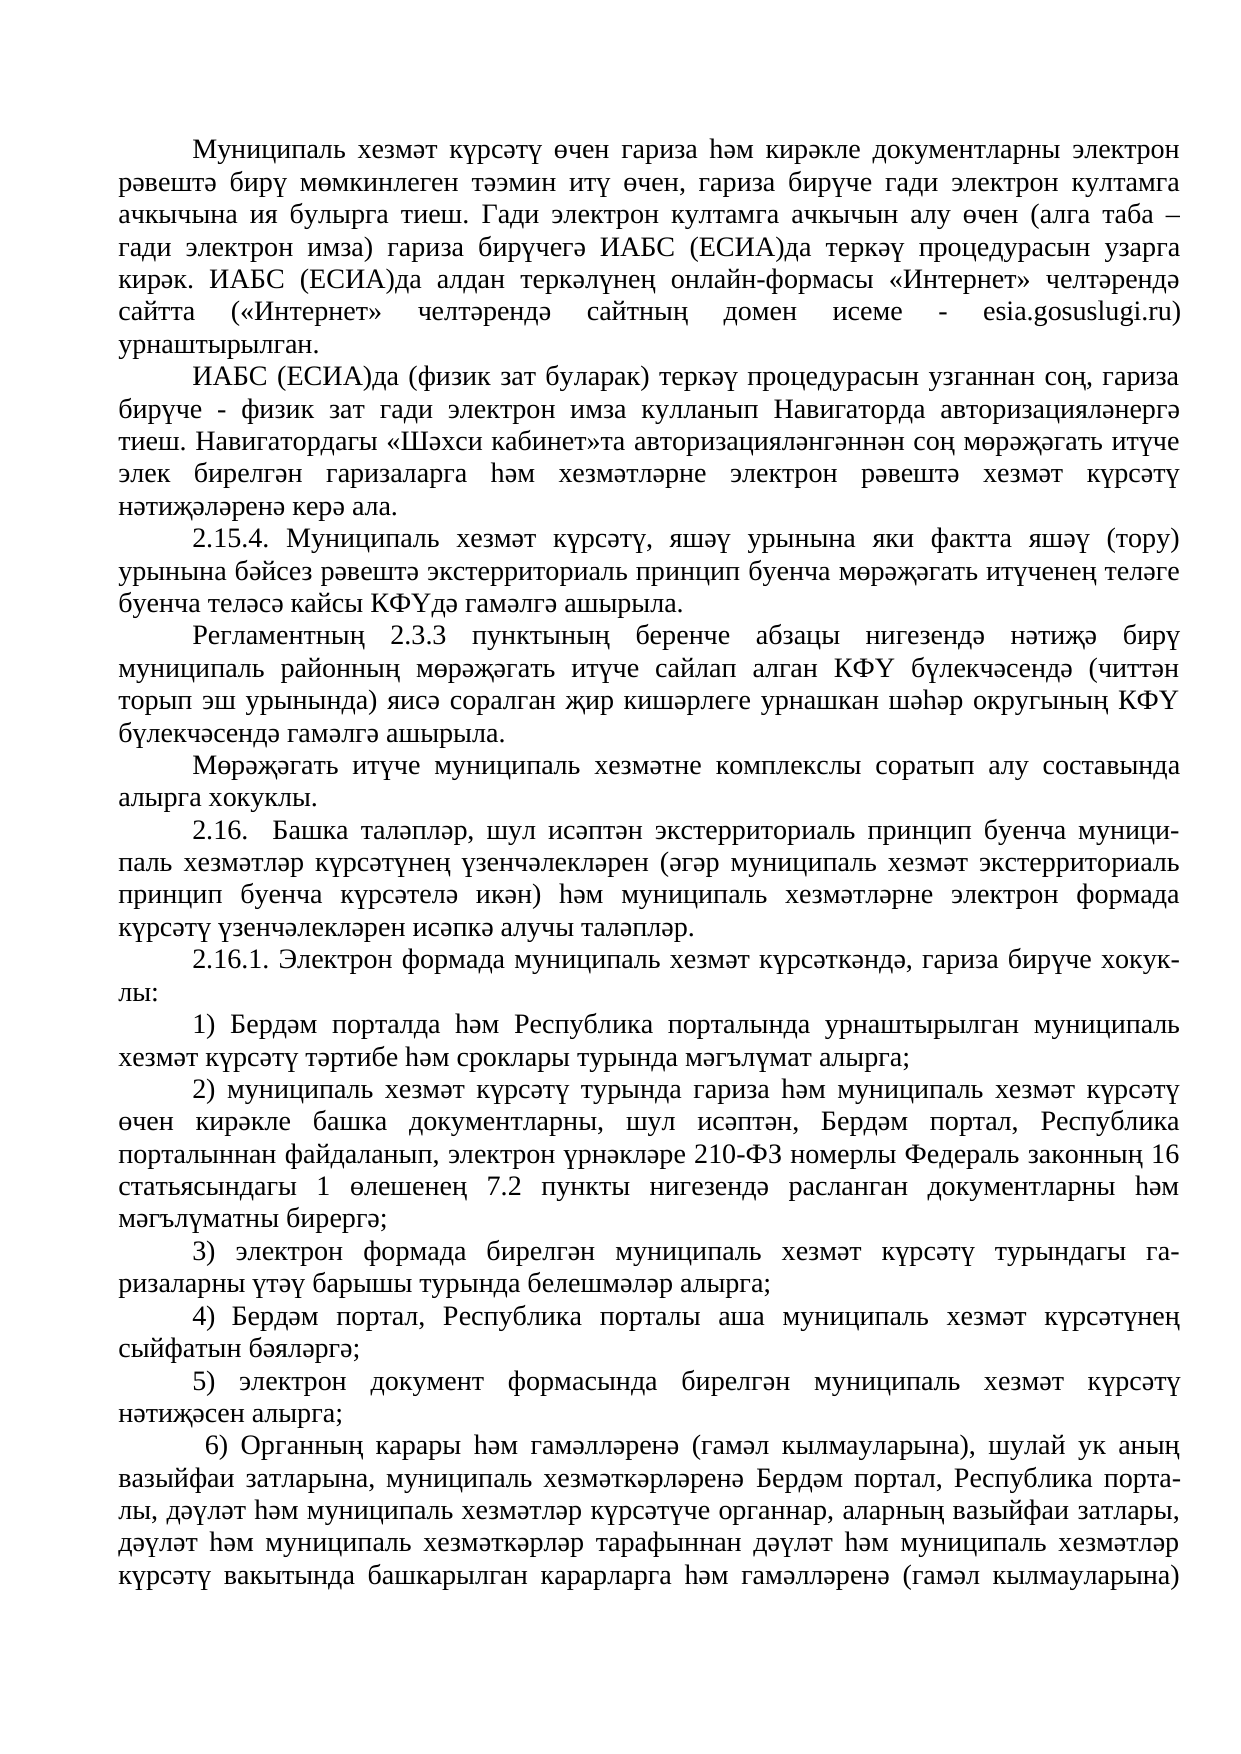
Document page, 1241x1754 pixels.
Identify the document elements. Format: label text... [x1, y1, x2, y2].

text 4) Бердәм портал, Республика порталы аша муниципаль хезмәт күрсәтүнең сыйфатын бәяләргә; [118, 1299, 1181, 1363]
text 5) электрон документ формасында бирелгән муниципаль хезмәт күрсәтү нәтиҗәсен алырга; [118, 1363, 1181, 1428]
text 3) электрон формада бирелгән муниципаль хезмәт күрсәтү турындагы га-ризаларны үтәү барышы турында белешмәләр алырга; [118, 1234, 1181, 1299]
text Мөрәҗәгать итүче муниципаль хезмәтне комплекслы соратып алу составында алырга хокуклы. [118, 748, 1181, 813]
text 1) Бердәм порталда һәм Республика порталында урнаштырылган муниципаль хезмәт күрсәтү тәртибе һәм сроклары турында мәгълүмат алырга; [118, 1007, 1181, 1072]
text Муниципаль хезмәт күрсәтү өчен гариза һәм кирәкле документларны электрон рәвештә бирү мөмкинлеген тәэмин итү өчен, гариза бирүче гади электрон култамга ачкычына ия булырга тиеш. Гади электрон култамга ачкычын алу өчен (алга таба – гади электрон имза) гариза бирүчегә ИАБС (ЕСИА)да теркәү процедурасын узарга кирәк. ИАБС (ЕСИА)да алдан теркәлүнең онлайн-формасы «Интернет» челтәрендә сайтта («Интернет» челтәрендә сайтның домен исеме - esia.gosuslugi.ru) урнаштырылган. [118, 132, 1181, 359]
text 2) муниципаль хезмәт күрсәтү турында гариза һәм муниципаль хезмәт күрсәтү өчен кирәкле башка документларны, шул исәптән, Бердәм портал, Республика порталыннан файдаланып, электрон үрнәкләре 210-ФЗ номерлы Федераль законның 16 статьясындагы 1 өлешенең 7.2 пункты нигезендә расланган документларны һәм мәгълүматны бирергә; [118, 1072, 1181, 1234]
text 2.16.1. Электрон формада муниципаль хезмәт күрсәткәндә, гариза бирүче хокук-лы: [118, 942, 1181, 1007]
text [118, 1428, 1181, 1590]
text Регламентның 2.3.3 пунктының беренче абзацы нигезендә нәтиҗә бирү муниципаль районның мөрәҗәгать итүче сайлап алган КФҮ бүлекчәсендә (читтән торып эш урынында) яисә соралган җир кишәрлеге урнашкан шәһәр округының КФҮ бүлекчәсендә гамәлгә ашырыла. [118, 618, 1181, 748]
text 2.16. Башка таләпләр, шул исәптән экстерриториаль принцип буенча муници-паль хезмәтләр күрсәтүнең үзенчәлекләрен (әгәр муниципаль хезмәт экстерриториаль принцип буенча күрсәтелә икән) һәм муниципаль хезмәтләрне электрон формада күрсәтү үзенчәлекләрен исәпкә алучы таләпләр. [118, 813, 1181, 942]
text ИАБС (ЕСИА)да (физик зат буларак) теркәү процедурасын узганнан соң, гариза бирүче - физик зат гади электрон имза кулланып Навигаторда авторизацияләнергә тиеш. Навигатордагы «Шәхси кабинет»та авторизацияләнгәннән соң мөрәҗәгать итүче элек бирелгән гаризаларга һәм хезмәтләрне электрон рәвештә хезмәт күрсәтү нәтиҗәләренә керә ала. [118, 359, 1181, 521]
text 2.15.4. Муниципаль хезмәт күрсәтү, яшәү урынына яки фактта яшәү (тору) урынына бәйсез рәвештә экстерриториаль принцип буенча мөрәҗәгать итүченең теләге буенча теләсә кайсы КФҮдә гамәлгә ашырыла. [118, 521, 1181, 618]
